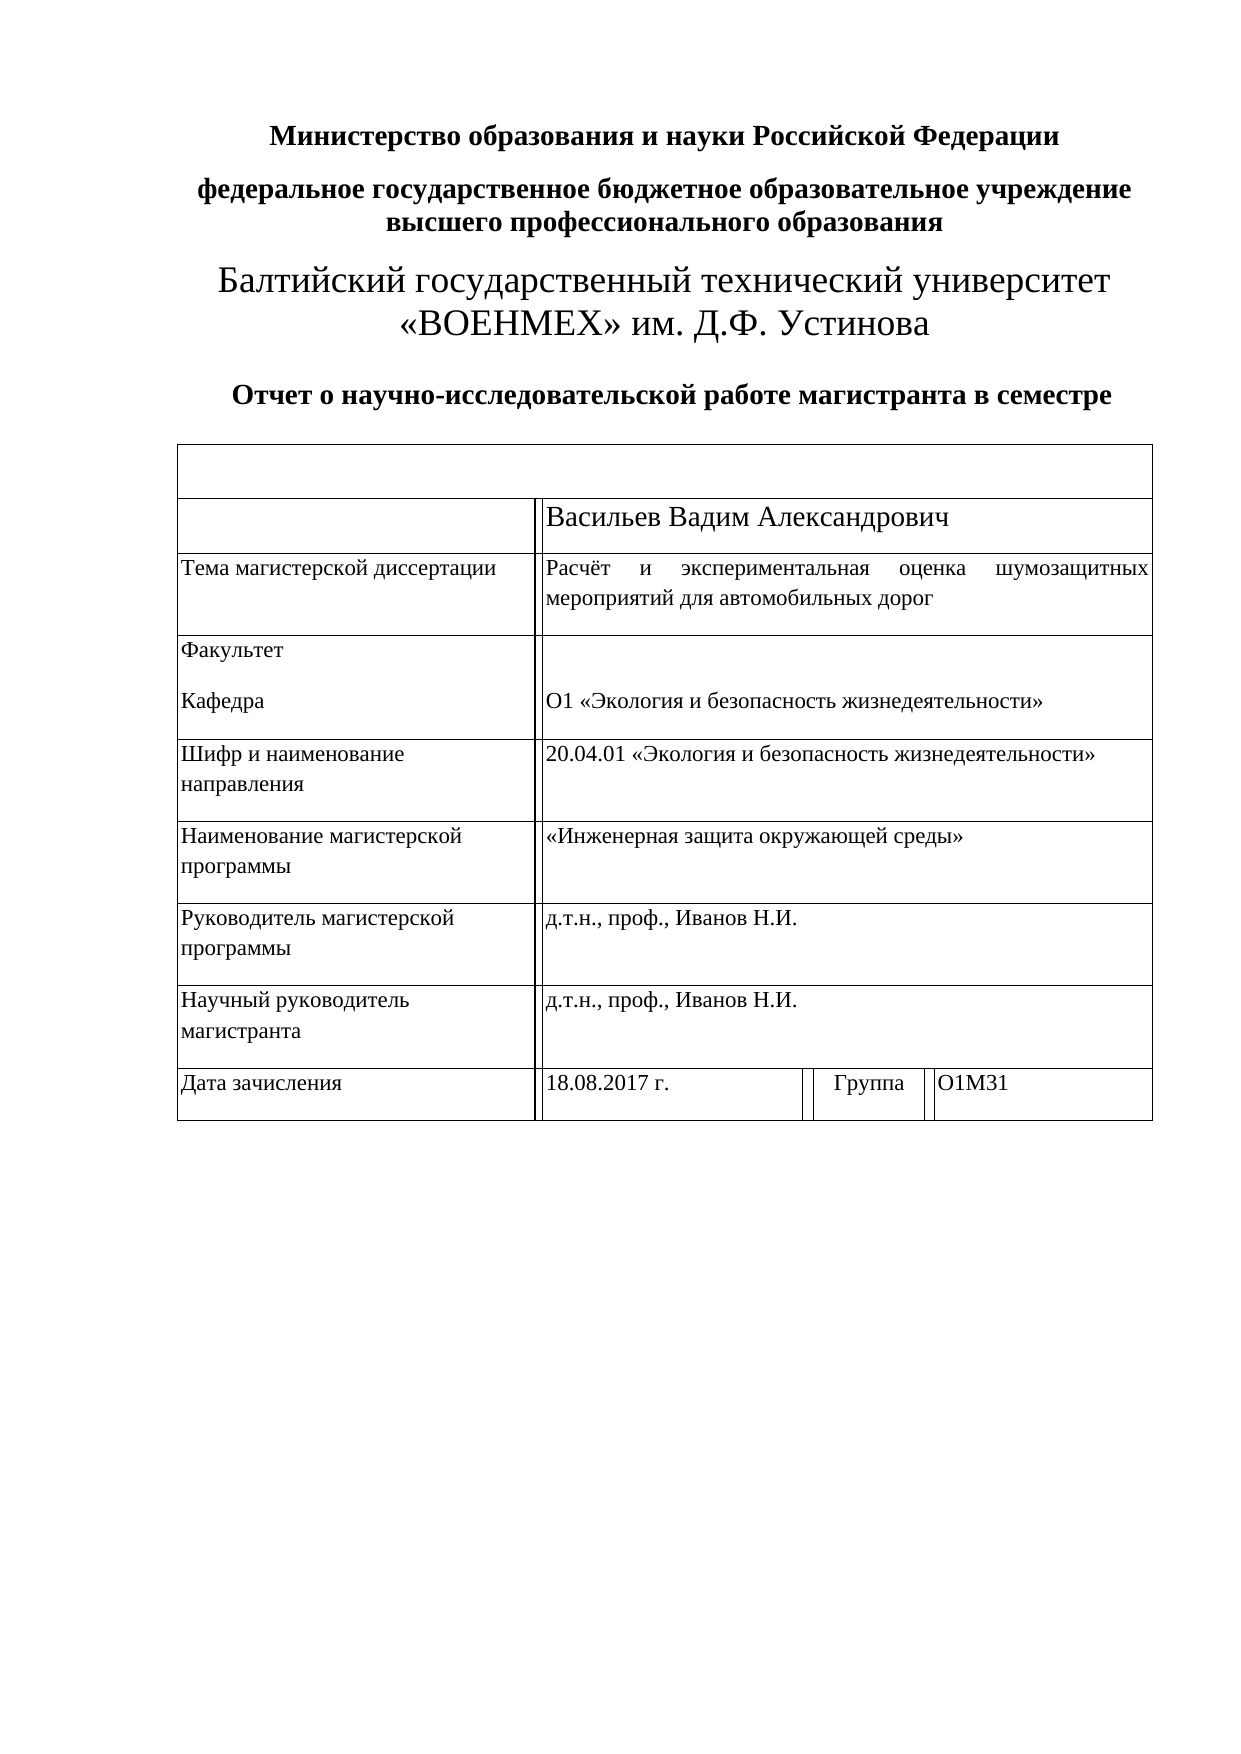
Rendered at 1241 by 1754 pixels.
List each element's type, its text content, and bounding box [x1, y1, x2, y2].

table_cell Факультет Кафедра [178, 636, 534, 738]
table_cell [536, 1069, 542, 1120]
table_cell Расчёт и экспериментальная оценка шумозащитных мероприятий для автомобильных дорог [543, 554, 1152, 635]
table_cell Дата зачисления [178, 1069, 534, 1120]
title Министерство образования и науки Российской Федерации [177, 118, 1152, 152]
table_cell Научный руководитель магистранта [178, 986, 534, 1068]
table_cell Шифр и наименование направления [178, 740, 534, 821]
table_cell О1М31 [935, 1069, 1152, 1120]
table_header [178, 445, 1152, 498]
table_cell [536, 499, 542, 553]
table_cell «Инженерная защита окружающей среды» [543, 822, 1152, 903]
table_cell [536, 822, 542, 903]
table_cell [925, 1069, 934, 1120]
table_cell [536, 636, 542, 738]
title высшего профессионального образования [177, 204, 1152, 238]
table_cell [536, 554, 542, 635]
table_cell 18.08.2017 г. [543, 1069, 802, 1120]
table_cell Руководитель магистерской программы [178, 904, 534, 985]
table_cell д.т.н., проф., Иванов Н.И. [543, 904, 1152, 985]
table_cell д.т.н., проф., Иванов Н.И. [543, 986, 1152, 1068]
title Балтийский государственный технический университет «ВОЕНМЕХ» им. Д.Ф. Устинова [177, 257, 1152, 343]
table_cell [178, 499, 534, 553]
table_cell Наименование магистерской программы [178, 822, 534, 903]
table_cell [536, 740, 542, 821]
table_cell 20.04.01 «Экология и безопасность жизнедеятельности» [543, 740, 1152, 821]
text Отчет о научно-исследовательской работе магистранта в семестре [177, 377, 1152, 410]
table_cell [536, 986, 542, 1068]
table_cell Тема магистерской диссертации [178, 554, 534, 635]
table_cell Васильев Вадим Александрович [543, 499, 1152, 553]
table_cell [536, 904, 542, 985]
table_cell Группа [814, 1069, 924, 1120]
table_cell О1 «Экология и безопасность жизнедеятельности» [543, 636, 1152, 738]
title федеральное государственное бюджетное образовательное учреждение [177, 171, 1152, 204]
table_cell [803, 1069, 813, 1120]
